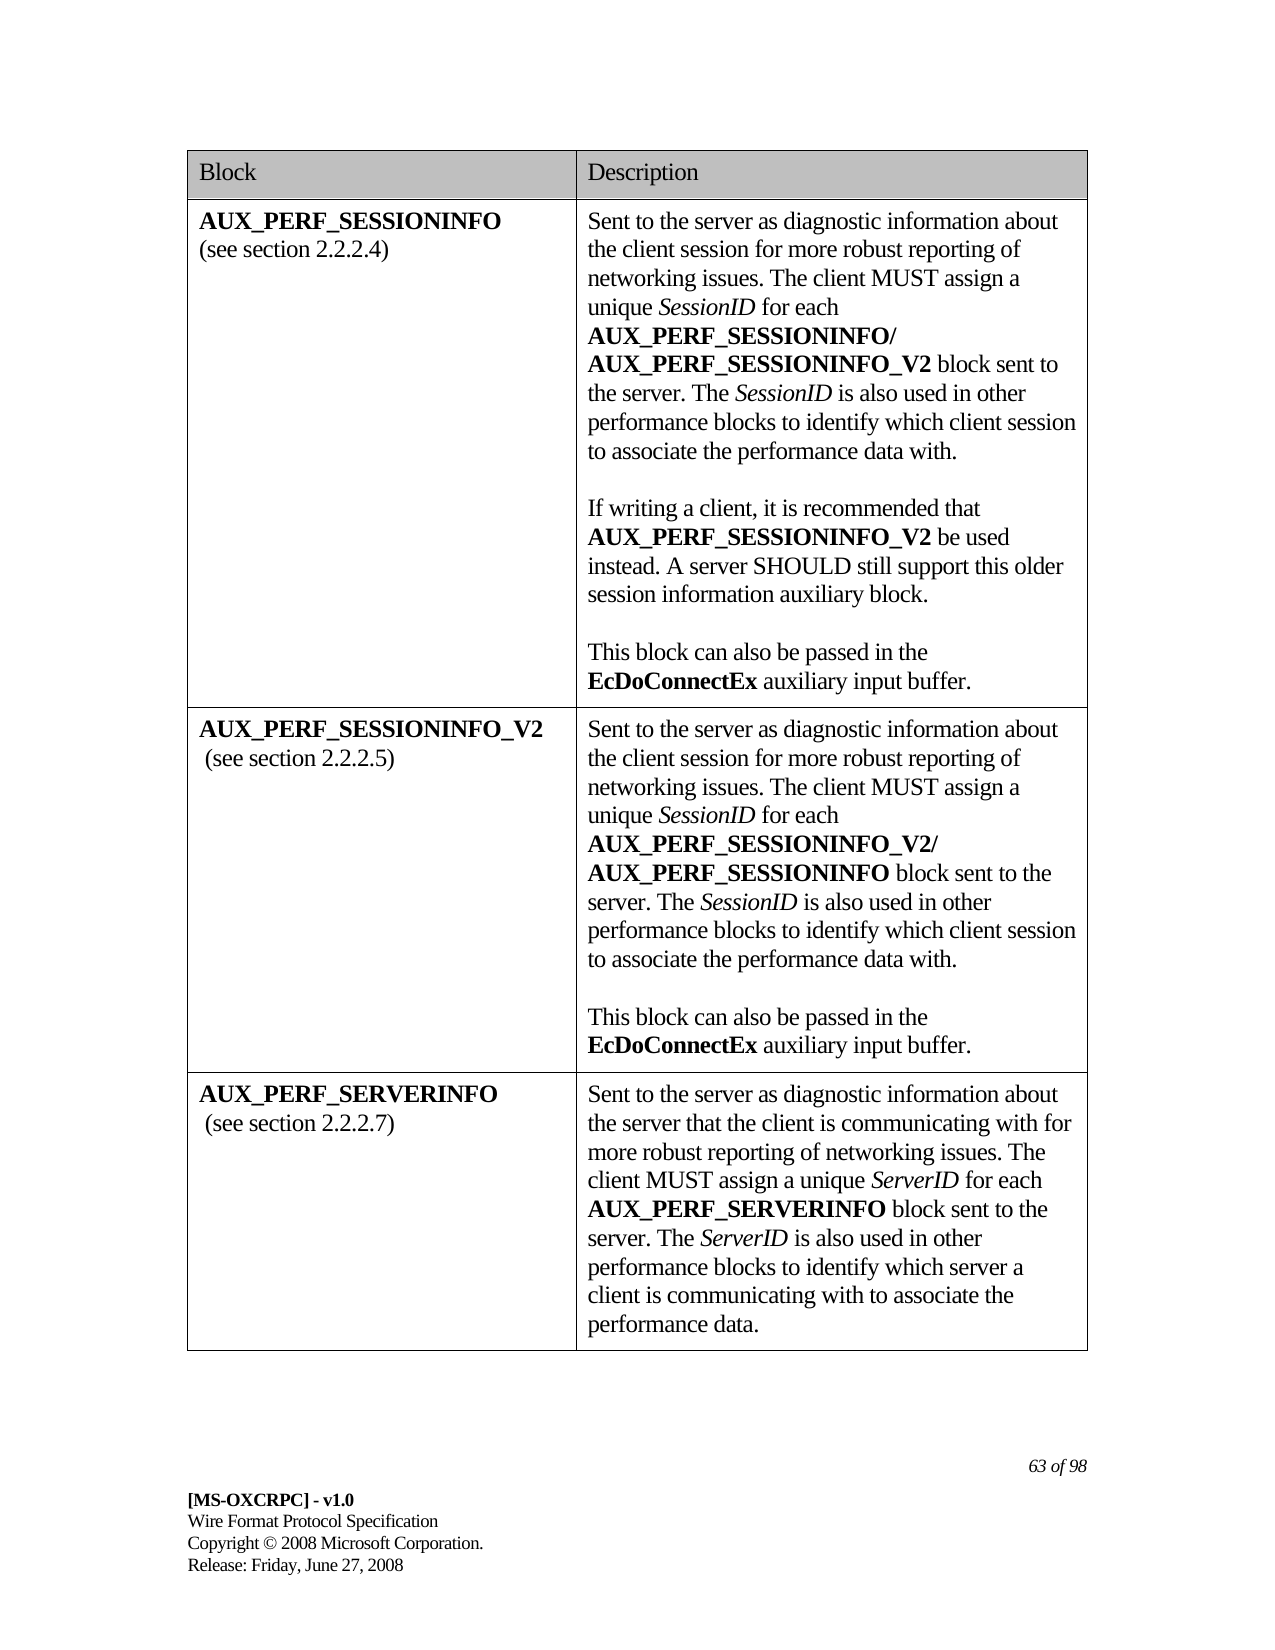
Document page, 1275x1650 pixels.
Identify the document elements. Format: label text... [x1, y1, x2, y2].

table_cell AUX_PERF_SERVERINFO (see section 2.2.2.7) [188, 1073, 576, 1350]
table_cell Sent to the server as diagnostic information about the client session for more robust reporting of networking issues. The client MUST assign a unique SessionID for each AUX_PERF_SESSIONINFO/ AUX_PERF_SESSIONINFO_V2 block sent to the server. The SessionID is also used in other performance blocks to identify which client session to associate the performance data with. If writing a client, it is recommended that AUX_PERF_SESSIONINFO_V2 be used instead. A server SHOULD still support this older session information auxiliary block. This block can also be passed in the EcDoConnectEx auxiliary input buffer. [577, 200, 1087, 707]
table_header Block [188, 151, 576, 198]
table_cell AUX_PERF_SESSIONINFO_V2 (see section 2.2.2.5) [188, 708, 576, 1072]
table_cell Sent to the server as diagnostic information about the server that the client is communicating with for more robust reporting of networking issues. The client MUST assign a unique ServerID for each AUX_PERF_SERVERINFO block sent to the server. The ServerID is also used in other performance blocks to identify which server a client is communicating with to associate the performance data. [577, 1073, 1087, 1350]
table_header Description [577, 151, 1087, 198]
table_cell AUX_PERF_SESSIONINFO (see section 2.2.2.4) [188, 200, 576, 707]
table_cell Sent to the server as diagnostic information about the client session for more robust reporting of networking issues. The client MUST assign a unique SessionID for each AUX_PERF_SESSIONINFO_V2/ AUX_PERF_SESSIONINFO block sent to the server. The SessionID is also used in other performance blocks to identify which client session to associate the performance data with. This block can also be passed in the EcDoConnectEx auxiliary input buffer. [577, 708, 1087, 1072]
